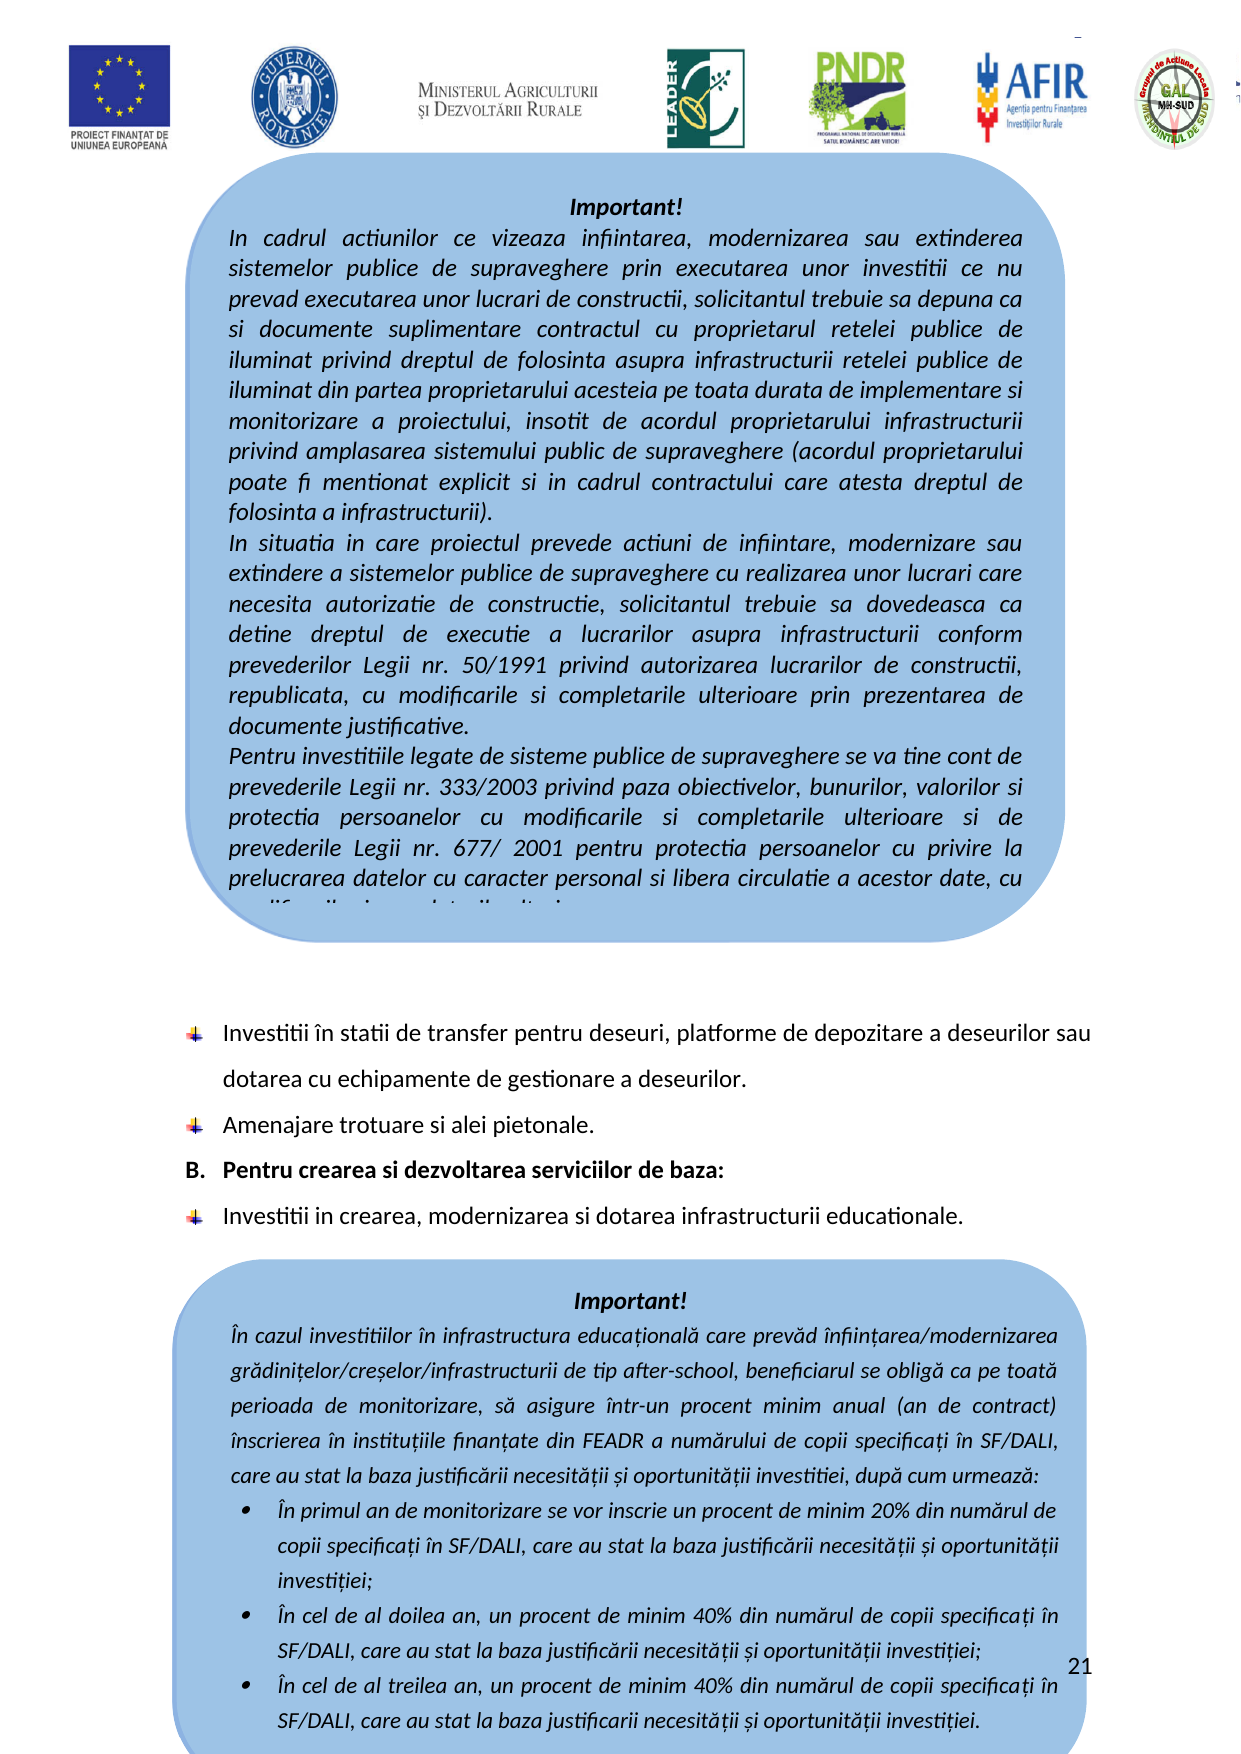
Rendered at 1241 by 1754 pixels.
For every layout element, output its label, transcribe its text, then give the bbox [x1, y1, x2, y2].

picture [186, 1116, 203, 1134]
picture [40, 31, 1241, 151]
list Investitii în statii de transfer pentru deseuri, platforme de depozitare a deseurilor sau dotarea cu echipamente de gestionare a deseurilor. [185, 1017, 1093, 1093]
picture [186, 1025, 203, 1042]
list Amenajare trotuare si alei pietonale. [185, 1109, 1093, 1139]
list Pentru crearea si dezvoltarea serviciilor de baza: [185, 1154, 1093, 1185]
picture [186, 1208, 203, 1225]
list Investitii in crearea, modernizarea si dotarea infrastructurii educationale. [185, 1200, 1093, 1231]
